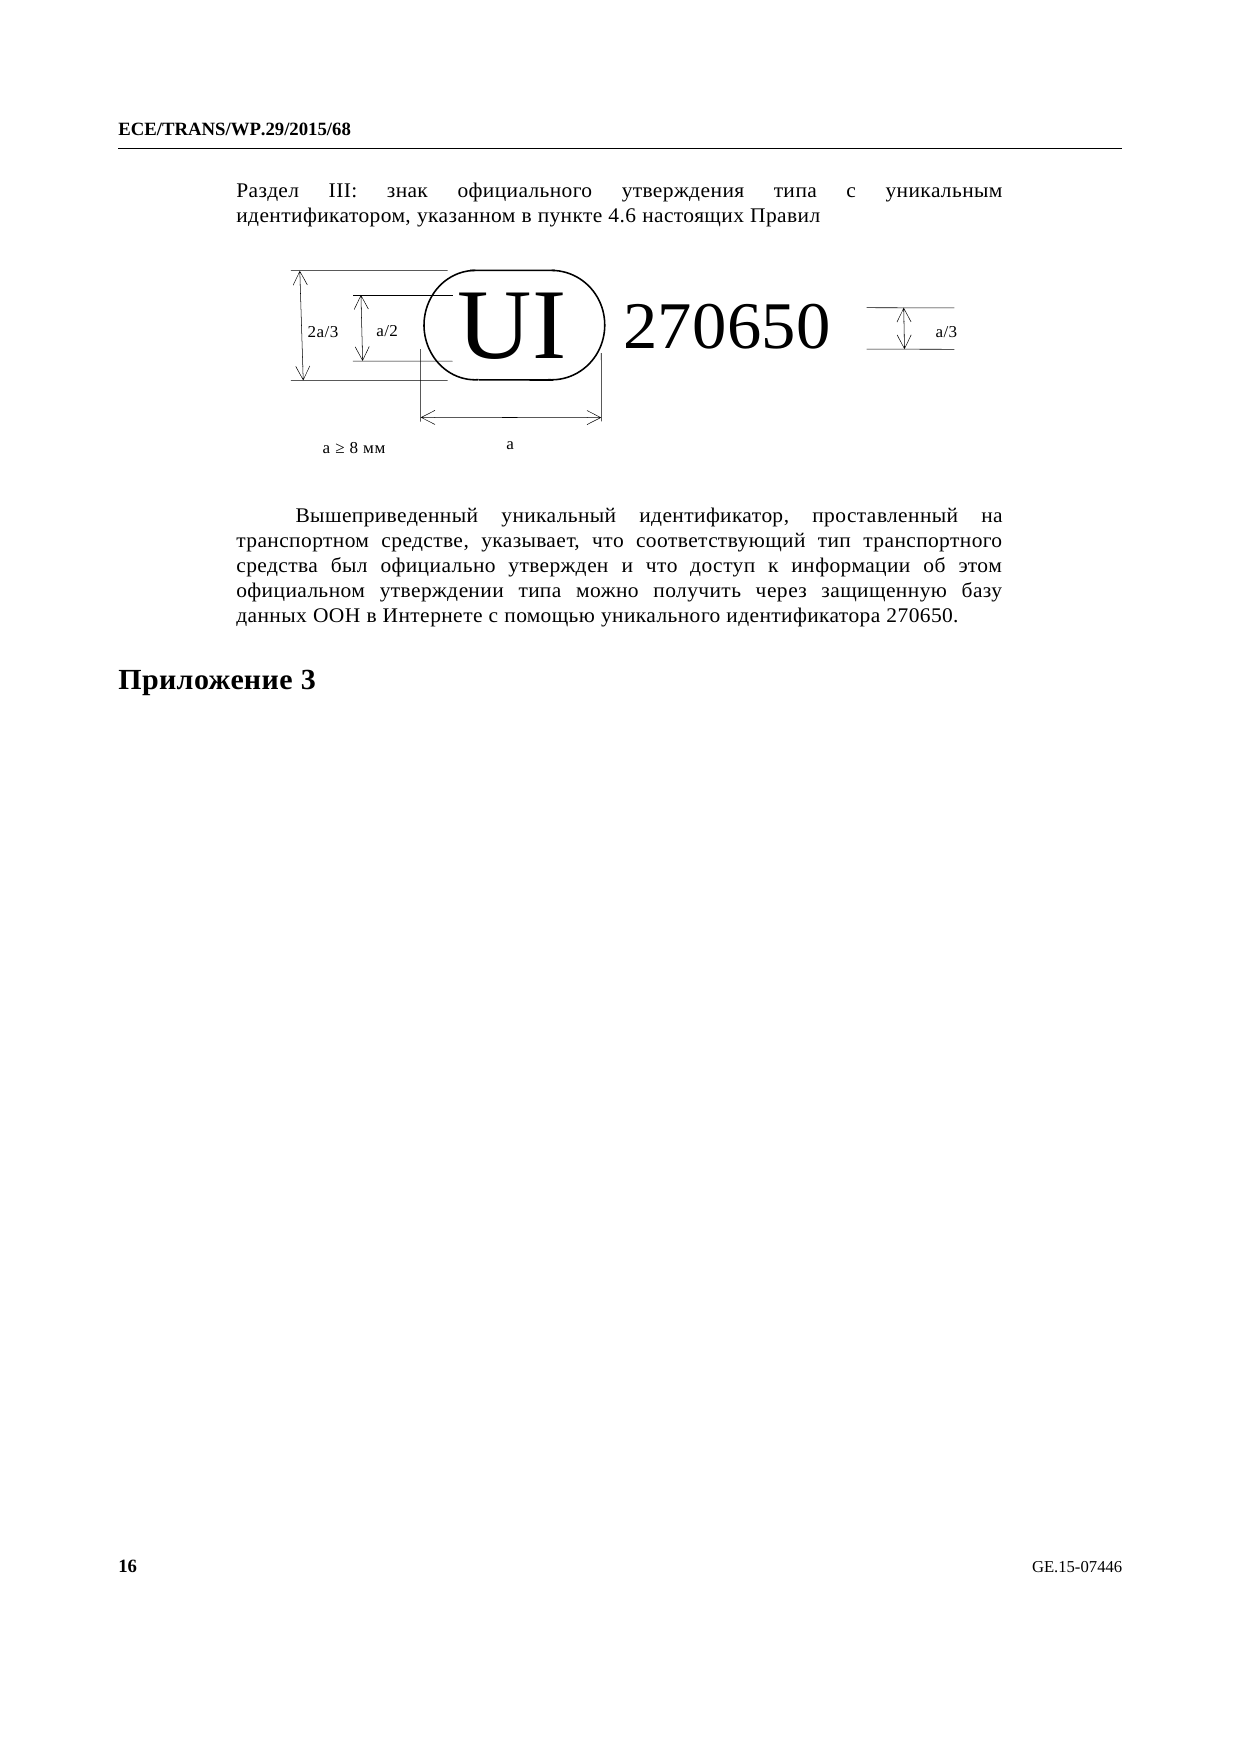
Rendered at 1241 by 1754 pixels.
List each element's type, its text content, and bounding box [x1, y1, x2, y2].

text Раздел III: знак официального утверждения типа с уникальным идентификатором, указанном в пункте 4.6 настоящих Правил [236, 177, 1004, 227]
text Приложение 3 [118, 665, 1004, 696]
text Вышеприведенный уникальный идентификатор, проставленный на транспортном средстве, указывает, что соответствующий тип транспортного средства был официально утвержден и что доступ к информации об этом официальном утверждении типа можно получить через защищенную базу данных ООН в Интернете с помощью уникального идентификатора 270650. [236, 502, 1004, 627]
